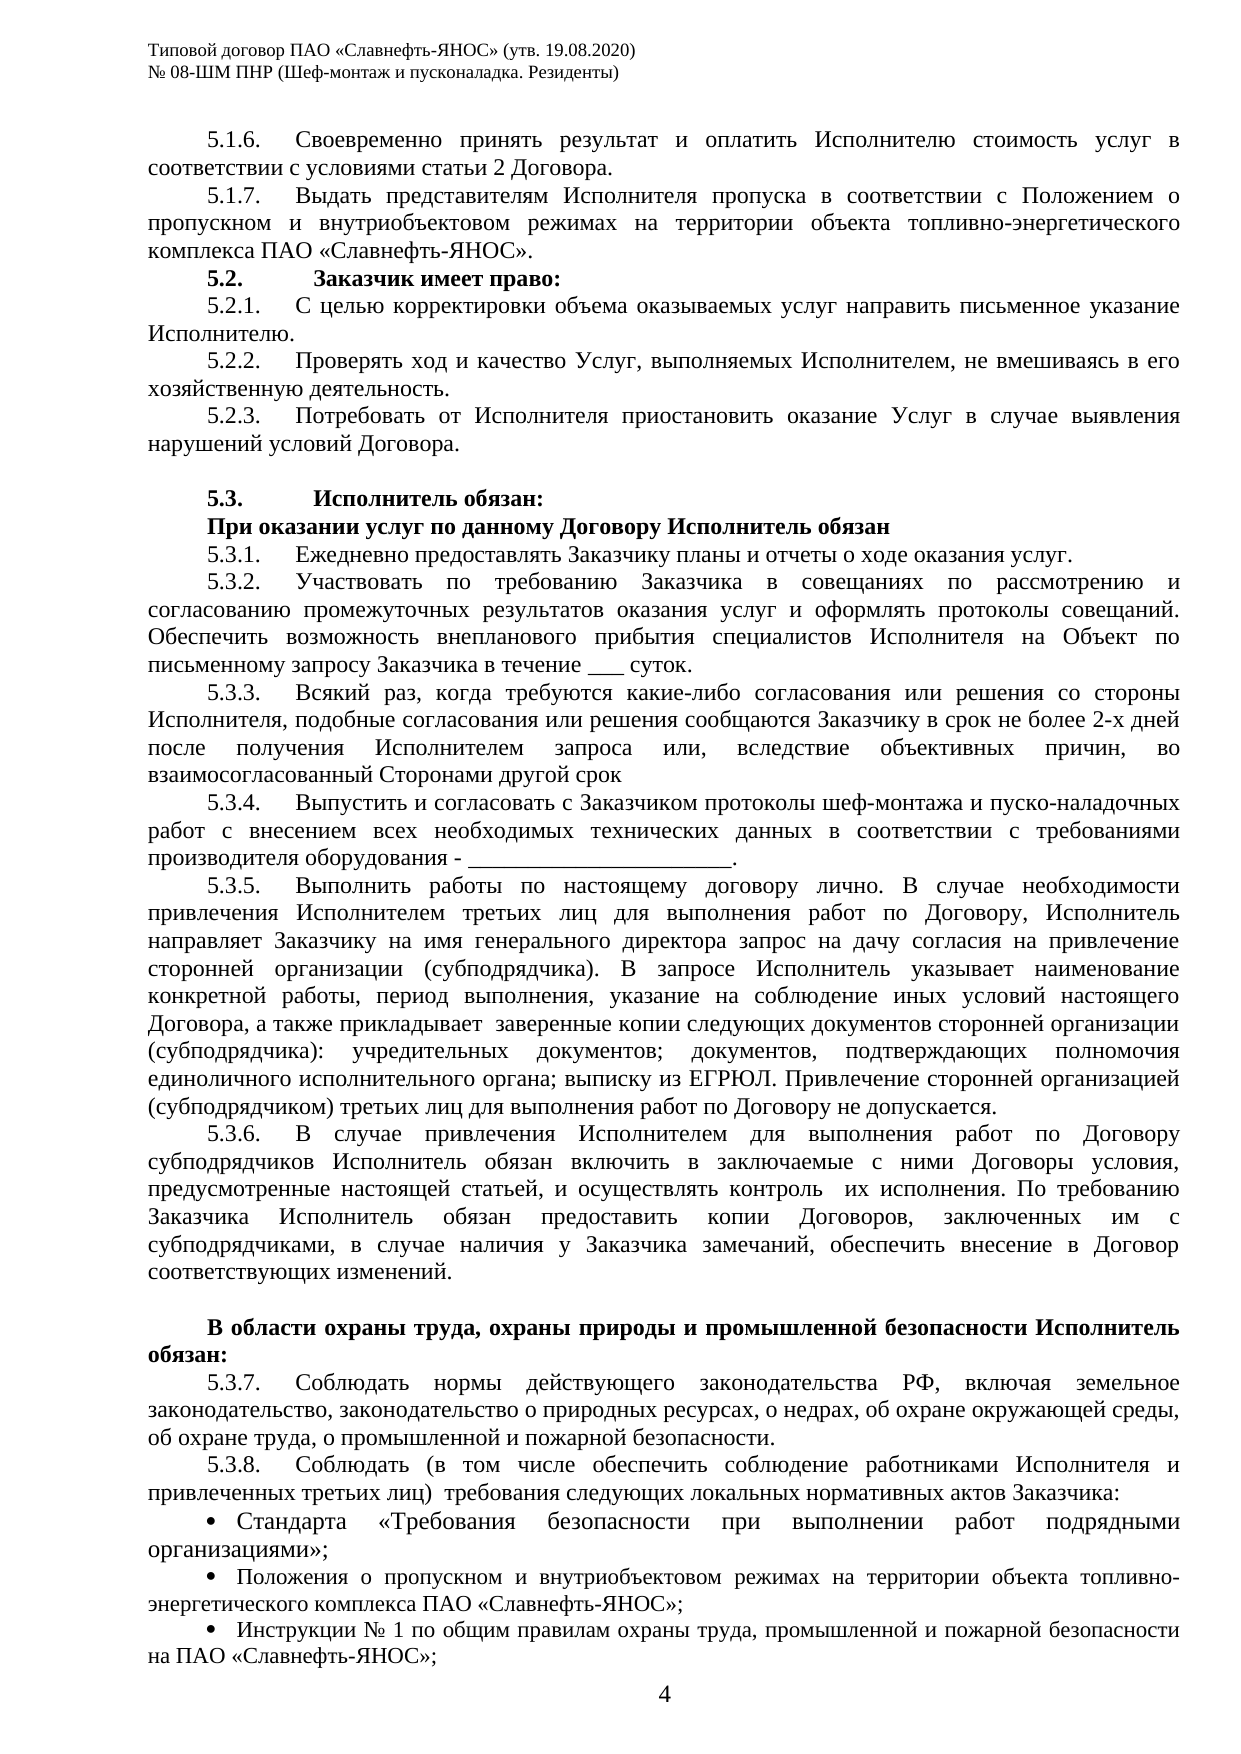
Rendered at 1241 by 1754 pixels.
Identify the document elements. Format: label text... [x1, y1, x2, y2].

list Ежедневно предоставлять Заказчику планы и отчеты о ходе оказания услуг. [148, 539, 1181, 567]
list Соблюдать (в том числе обеспечить соблюдение работниками Исполнителя и привлеченных третьих лиц) требования следующих локальных нормативных актов Заказчика: [148, 1451, 1181, 1506]
list Исполнитель обязан: [207, 484, 1181, 512]
list Потребовать от Исполнителя приостановить оказание Услуг в случае выявления нарушений условий Договора. [148, 402, 1181, 457]
list Всякий раз, когда требуются какие-либо согласования или решения со стороны Исполнителя, подобные согласования или решения сообщаются Заказчику в срок не более 2-х дней после получения Исполнителем запроса или, вследствие объективных причин, во взаимосогласованный Сторонами другой срок [148, 678, 1181, 788]
text При оказании услуг по данному Договору Исполнитель обязан [148, 512, 1181, 539]
list В случае привлечения Исполнителем для выполнения работ по Договору субподрядчиков Исполнитель обязан включить в заключаемые с ними Договоры условия, предусмотренные настоящей статьей, и осуществлять контроль их исполнения. По требованию Заказчика Исполнитель обязан предоставить копии Договоров, заключенных им с субподрядчиками, в случае наличия у Заказчика замечаний, обеспечить внесение в Договор соответствующих изменений. [148, 1119, 1181, 1285]
list Соблюдать нормы действующего законодательства РФ, включая земельное законодательство, законодательство о природных ресурсах, о недрах, об охране окружающей среды, об охране труда, о промышленной и пожарной безопасности. [148, 1368, 1181, 1451]
list Проверять ход и качество Услуг, выполняемых Исполнителем, не вмешиваясь в его хозяйственную деятельность. [148, 346, 1181, 402]
list Выпустить и согласовать с Заказчиком протоколы шеф-монтажа и пуско-наладочных работ с внесением всех необходимых технических данных в соответствии с требованиями производителя оборудования - . [148, 788, 1181, 871]
list С целью корректировки объема оказываемых услуг направить письменное указание Исполнителю. [148, 291, 1181, 346]
list Выдать представителям Исполнителя пропуска в соответствии с Положением о пропускном и внутриобъектовом режимах на территории объекта топливно-энергетического комплекса ПАО «Славнефть-ЯНОС». [148, 181, 1181, 263]
list Своевременно принять результат и оплатить Исполнителю стоимость услуг в соответствии с условиями статьи 2 Договора. [148, 126, 1181, 181]
text В области охраны труда, охраны природы и промышленной безопасности Исполнитель обязан: [148, 1312, 1181, 1368]
list Выполнить работы по настоящему договору лично. В случае необходимости привлечения Исполнителем третьих лиц для выполнения работ по Договору, Исполнитель направляет Заказчику на имя генерального директора запрос на дачу согласия на привлечение сторонней организации (субподрядчика). В запросе Исполнитель указывает наименование конкретной работы, период выполнения, указание на соблюдение иных условий настоящего Договора, а также прикладывает заверенные копии следующих документов сторонней организации (субподрядчика): учредительных документов; документов, подтверждающих полномочия единоличного исполнительного органа; выписку из ЕГРЮЛ. Привлечение сторонней организацией (субподрядчиком) третьих лиц для выполнения работ по Договору не допускается. [148, 871, 1181, 1119]
list Заказчик имеет право: [207, 263, 1181, 291]
list Участвовать по требованию Заказчика в совещаниях по рассмотрению и согласованию промежуточных результатов оказания услуг и оформлять протоколы совещаний. Обеспечить возможность внепланового прибытия специалистов Исполнителя на Объект по письменному запросу Заказчика в течение . [148, 567, 1181, 678]
